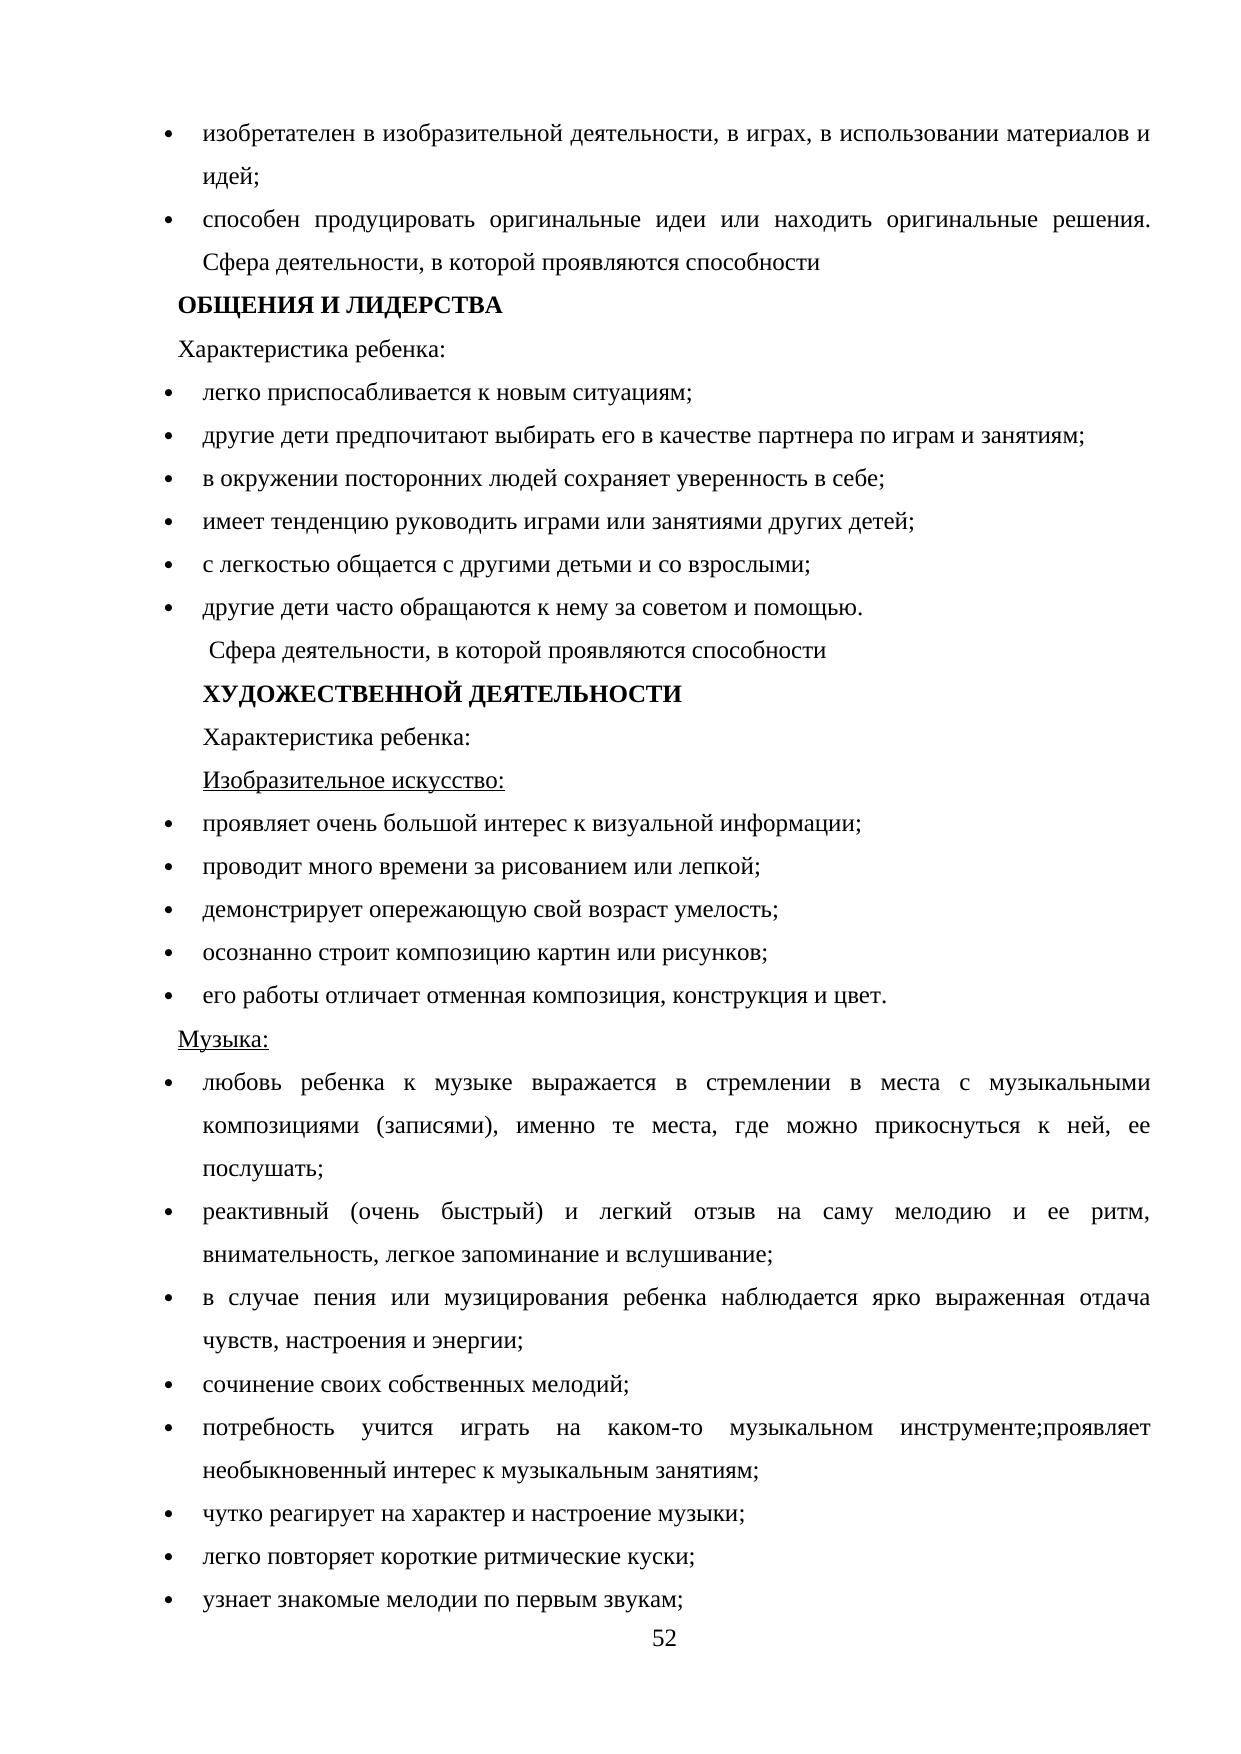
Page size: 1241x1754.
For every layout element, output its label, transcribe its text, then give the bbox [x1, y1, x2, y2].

list легко приспосабливается к новым ситуациям; [165, 377, 1152, 406]
text Характеристика ребенка: [177, 334, 1152, 362]
list имеет тенденцию руководить играми или занятиями других детей; [165, 506, 1152, 535]
list узнает знакомые мелодии по первым звукам; [165, 1584, 1152, 1613]
list реактивный (очень быстрый) и легкий отзыв на саму мелодию и ее ритм, внимательность, легкое запоминание и вслушивание; [165, 1196, 1152, 1268]
text Музыка: [177, 1024, 1152, 1052]
list чутко реагирует на характер и настроение музыки; [165, 1498, 1152, 1527]
list способен продуцировать оригинальные идеи или находить оригинальные решения. Сфера деятельности, в которой проявляются способности [165, 204, 1152, 276]
list изобретателен в изобразительной деятельности, в играх, в использовании материалов и идей; [165, 118, 1152, 190]
list осознанно строит композицию картин или рисунков; [165, 937, 1152, 966]
list демонстрирует опережающую свой возраст умелость; [165, 894, 1152, 923]
list легко повторяет короткие ритмические куски; [165, 1541, 1152, 1570]
list потребность учится играть на каком-то музыкальном инструменте;проявляет необыкновенный интерес к музыкальным занятиям; [165, 1412, 1152, 1484]
list любовь ребенка к музыке выражается в стремлении в места с музыкальными композициями (записями), именно те места, где можно прикоснуться к ней, ее послушать; [165, 1067, 1152, 1182]
list проявляет очень большой интерес к визуальной информации; [165, 808, 1152, 837]
list в окружении посторонних людей сохраняет уверенность в себе; [165, 463, 1152, 492]
list другие дети часто обращаются к нему за советом и помощью. [165, 592, 1152, 621]
list проводит много времени за рисованием или лепкой; [165, 851, 1152, 880]
list в случае пения или музицирования ребенка наблюдается ярко выраженная отдача чувств, настроения и энергии; [165, 1282, 1152, 1354]
text ХУДОЖЕСТВЕННОЙ ДЕЯТЕЛЬНОСТИ [202, 679, 1152, 707]
list другие дети предпочитают выбирать его в качестве партнера по играм и занятиям; [165, 420, 1152, 449]
text Изобразительное искусство: [202, 765, 1152, 794]
list сочинение своих собственных мелодий; [165, 1369, 1152, 1397]
text Сфера деятельности, в которой проявляются способности [202, 636, 1152, 664]
list его работы отличает отменная композиция, конструкция и цвет. [165, 981, 1152, 1009]
text ОБЩЕНИЯ И ЛИДЕРСТВА [177, 291, 1152, 319]
list с легкостью общается с другими детьми и со взрослыми; [165, 549, 1152, 578]
text Характеристика ребенка: [202, 722, 1152, 751]
